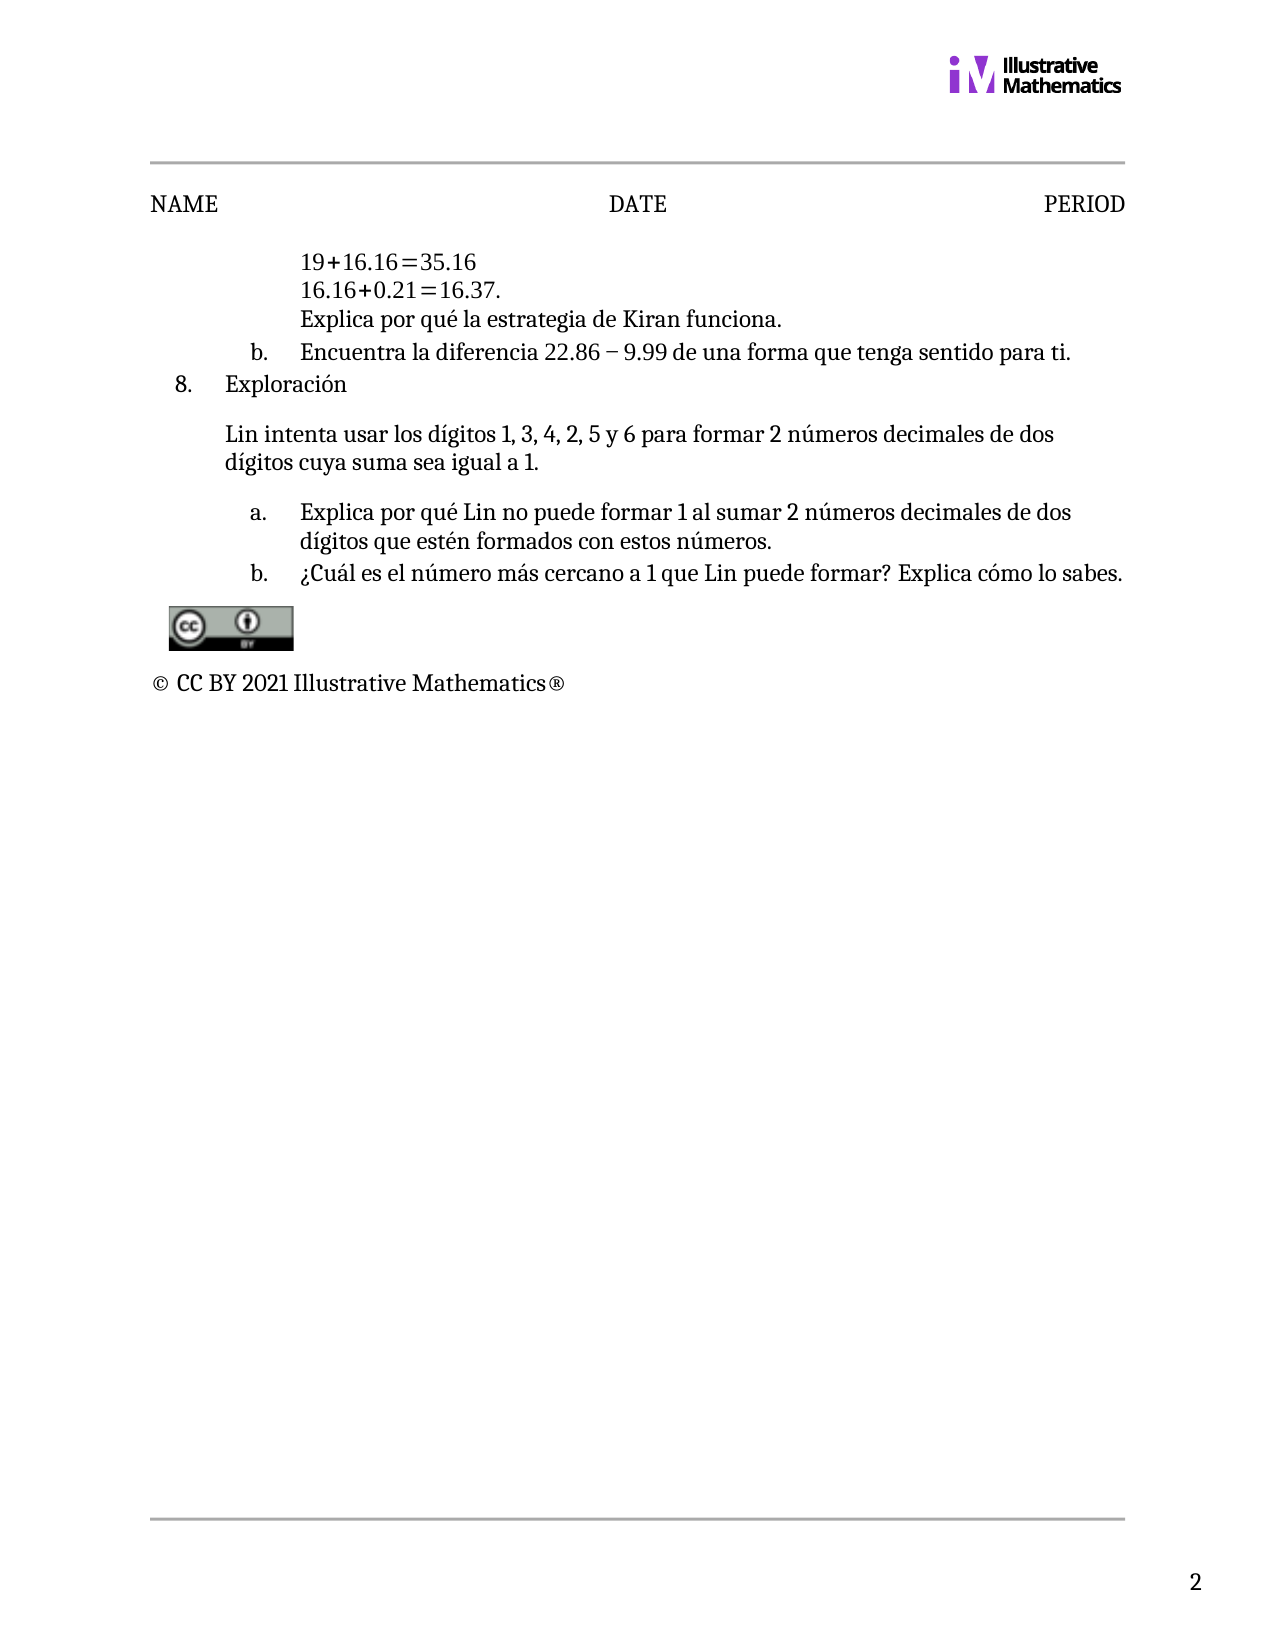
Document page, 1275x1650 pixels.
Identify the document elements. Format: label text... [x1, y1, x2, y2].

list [250, 247, 1125, 334]
list Encuentra la diferencia de una forma que tenga sentido para ti. [250, 337, 1125, 366]
list Lin intenta usar los dígitos 1, 3, 4, 2, 5 y 6 para formar 2 números decimales de dos dígitos cuya suma sea igual a 1. [175, 419, 1125, 477]
text © CC BY 2021 Illustrative Mathematics® [150, 669, 1125, 698]
list Exploración [175, 370, 1125, 399]
list Explica por qué Lin no puede formar 1 al sumar 2 números decimales de dos dígitos que estén formados con estos números. [250, 498, 1125, 555]
picture [168, 606, 294, 651]
picture [949, 55, 1121, 93]
list ¿Cuál es el número más cercano a 1 que Lin puede formar? Explica cómo lo sabes. [250, 559, 1125, 588]
